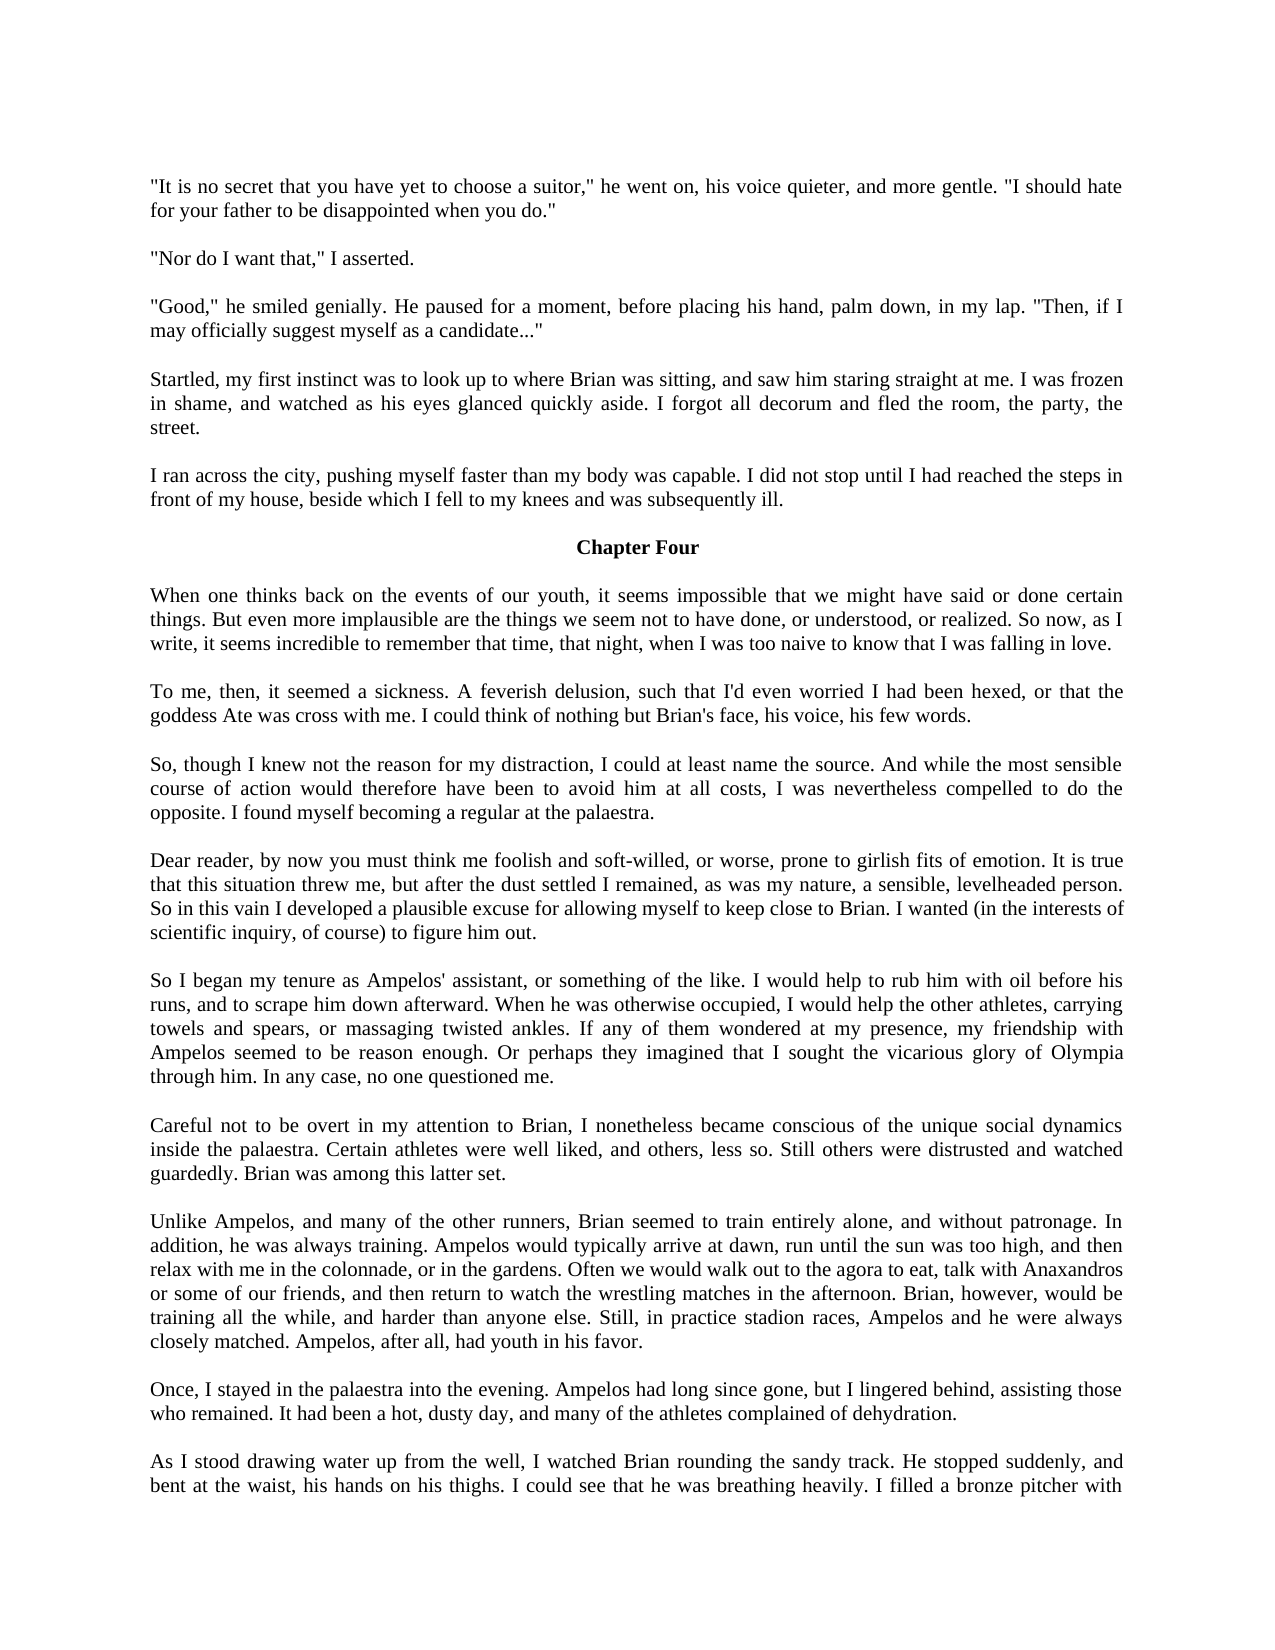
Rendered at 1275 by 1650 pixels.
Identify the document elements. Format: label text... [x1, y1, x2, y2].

text Chapter Four [150, 535, 1125, 559]
text Dear reader, by now you must think me foolish and soft-willed, or worse, prone to girlish fits of emotion. It is true that this situation threw me, but after the dust settled I remained, as was my nature, a sensible, levelheaded person. So in this vain I developed a plausible excuse for allowing myself to keep close to Brian. I wanted (in the interests of scientific inquiry, of course) to figure him out. [150, 848, 1125, 944]
text So I began my tenure as Ampelos' assistant, or something of the like. I would help to rub him with oil before his runs, and to scrape him down afterward. When he was otherwise occupied, I would help the other athletes, carrying towels and spears, or massaging twisted ankles. If any of them wondered at my presence, my friendship with Ampelos seemed to be reason enough. Or perhaps they imagined that I sought the vicarious glory of Olympia through him. In any case, no one questioned me. [150, 968, 1125, 1088]
text Unlike Ampelos, and many of the other runners, Brian seemed to train entirely alone, and without patronage. In addition, he was always training. Ampelos would typically arrive at dawn, run until the sun was too high, and then relax with me in the colonnade, or in the gardens. Often we would walk out to the agora to eat, talk with Anaxandros or some of our friends, and then return to watch the wrestling matches in the afternoon. Brian, however, would be training all the while, and harder than anyone else. Still, in practice stadion races, Ampelos and he were always closely matched. Ampelos, after all, had youth in his favor. [150, 1209, 1125, 1353]
text "It is no secret that you have yet to choose a suitor," he went on, his voice quieter, and more gentle. "I should hate for your father to be disappointed when you do." [150, 174, 1125, 222]
text Once, I stayed in the palaestra into the evening. Ampelos had long since gone, but I lingered behind, assisting those who remained. It had been a hot, dusty day, and many of the athletes complained of dehydration. [150, 1377, 1125, 1425]
text Startled, my first instinct was to look up to where Brian was sitting, and saw him staring straight at me. I was frozen in shame, and watched as his eyes glanced quickly aside. I forgot all decorum and fled the room, the party, the street. [150, 367, 1125, 439]
text Careful not to be overt in my attention to Brian, I nonetheless became conscious of the unique social dynamics inside the palaestra. Certain athletes were well liked, and others, less so. Still others were distrusted and watched guardedly. Brian was among this latter set. [150, 1112, 1125, 1185]
text I ran across the city, pushing myself faster than my body was capable. I did not stop until I had reached the steps in front of my house, beside which I fell to my knees and was subsequently ill. [150, 463, 1125, 511]
text To me, then, it seemed a sickness. A feverish delusion, such that I'd even worried I had been hexed, or that the goddess Ate was cross with me. I could think of nothing but Brian's face, his voice, his few words. [150, 679, 1125, 727]
text "Nor do I want that," I asserted. [150, 246, 1125, 270]
text When one thinks back on the events of our youth, it seems impossible that we might have said or done certain things. But even more implausible are the things we seem not to have done, or understood, or realized. So now, as I write, it seems incredible to remember that time, that night, when I was too naive to know that I was falling in love. [150, 583, 1125, 655]
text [150, 1449, 1125, 1497]
text So, though I knew not the reason for my distraction, I could at least name the source. And while the most sensible course of action would therefore have been to avoid him at all costs, I was nevertheless compelled to do the opposite. I found myself becoming a regular at the palaestra. [150, 752, 1125, 824]
text "Good," he smiled genially. He paused for a moment, before placing his hand, palm down, in my lap. "Then, if I may officially suggest myself as a candidate..." [150, 294, 1125, 342]
